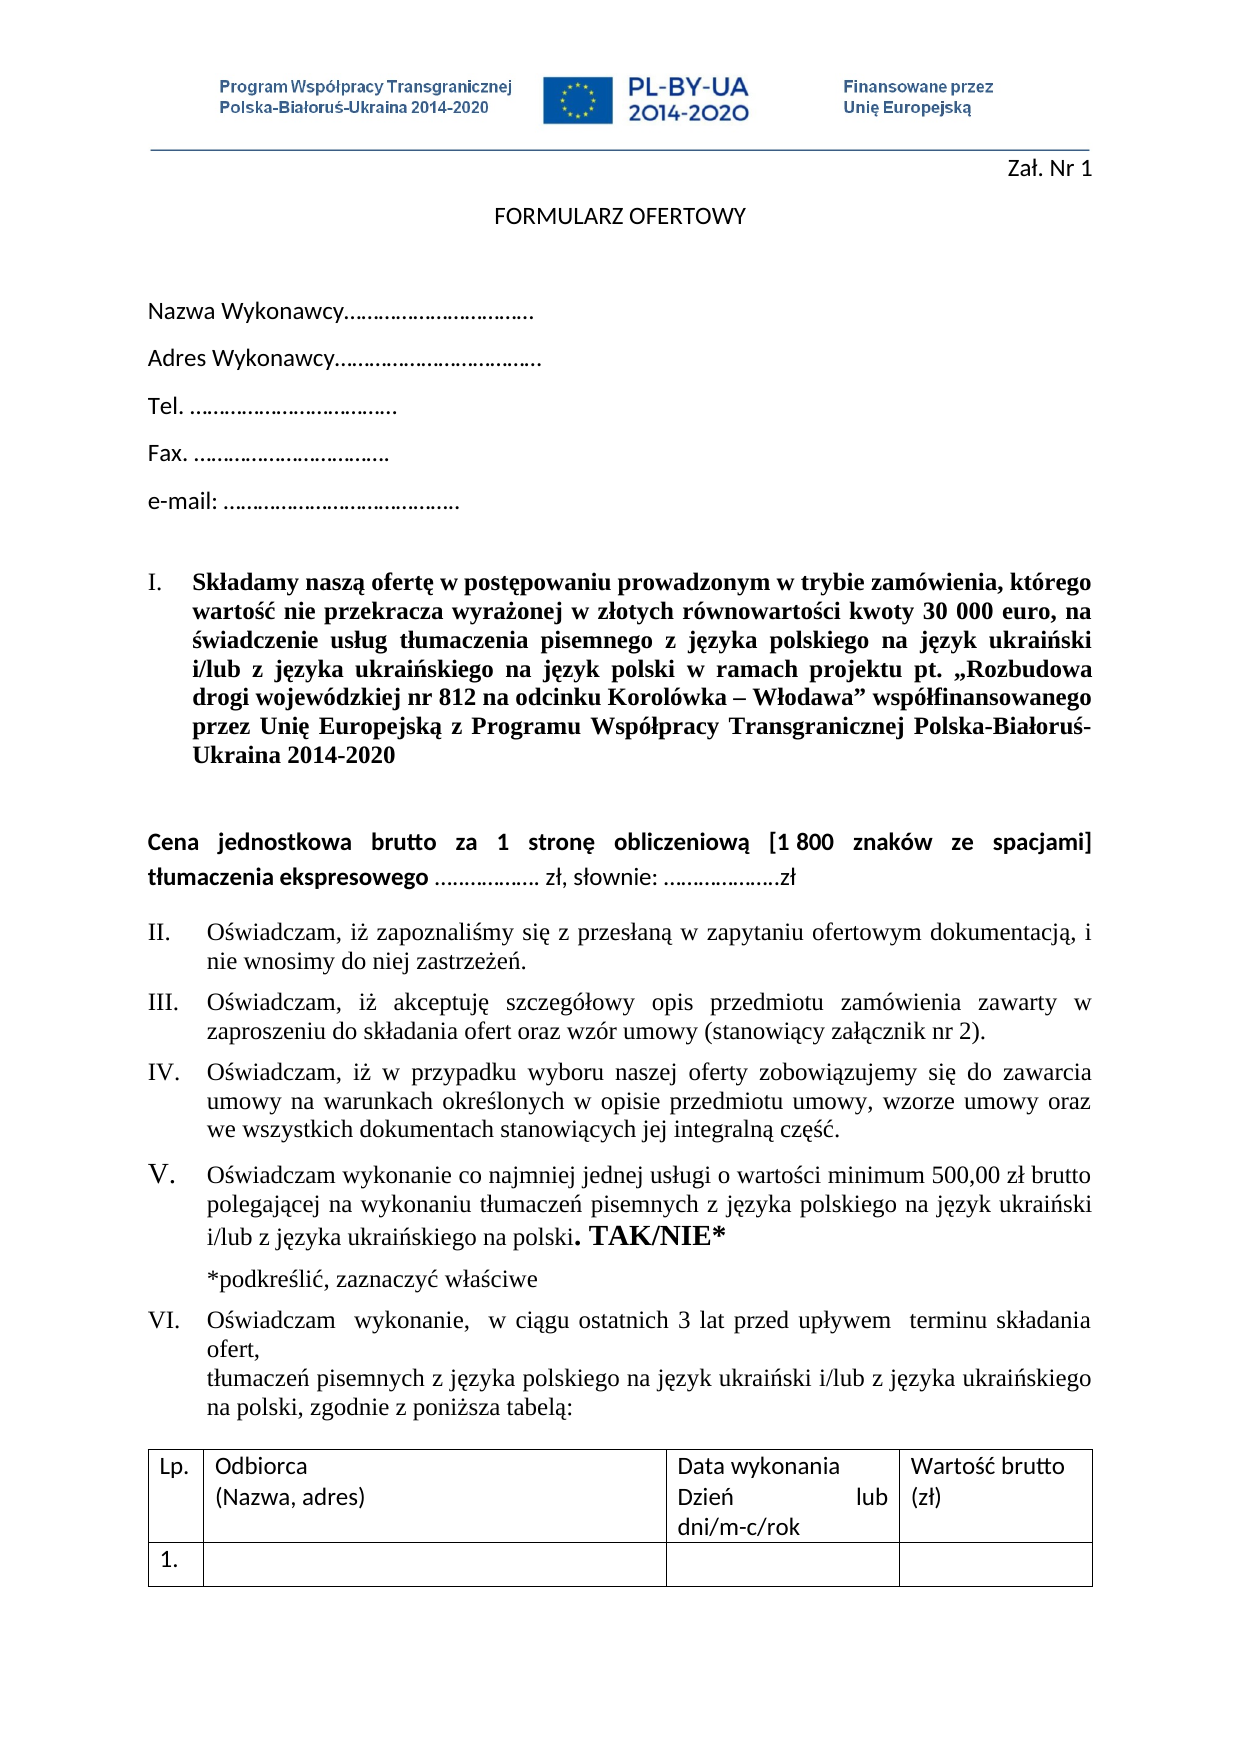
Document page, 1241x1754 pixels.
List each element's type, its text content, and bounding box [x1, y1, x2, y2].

text Tel. ……………………………… [148, 390, 1093, 420]
list Oświadczam wykonanie co najmniej jednej usługi o wartości minimum 500,00 zł brutto polegającej na wykonaniu tłumaczeń pisemnych z języka polskiego na język ukraiński i/lub z języka ukraińskiego na polski. TAK/NIE* [148, 1156, 1093, 1252]
picture [147, 73, 1093, 153]
text e-mail: ………………………………….. [148, 485, 1093, 515]
text tłumaczeń pisemnych z języka polskiego na język ukraiński i/lub z języka ukraińskiego na polski, zgodnie z poniższa tabelą: [207, 1363, 1093, 1420]
text Fax. ……………………………. [148, 437, 1093, 468]
table_header Data wykonania Dzień lub dni/m-c/rok [667, 1450, 899, 1542]
table_cell [204, 1543, 666, 1586]
table_cell [667, 1543, 899, 1586]
text Nazwa Wykonawcy…………………………… [148, 295, 1093, 325]
table_header Wartość brutto (zł) [900, 1450, 1092, 1542]
list Oświadczam wykonanie, w ciągu ostatnich 3 lat przed upływem terminu składania ofert, [148, 1305, 1093, 1363]
text Cena jednostkowa brutto za 1 stronę obliczeniową [1 800 znaków ze spacjami] tłumaczenia ekspresowego …..…………. zł, słownie: ………………..zł [148, 826, 1093, 892]
text FORMULARZ OFERTOWY [148, 200, 1093, 230]
list Oświadczam, iż akceptuję szczegółowy opis przedmiotu zamówienia zawarty w zaproszeniu do składania ofert oraz wzór umowy (stanowiący załącznik nr 2). [148, 987, 1093, 1044]
table_cell 1. [149, 1543, 203, 1586]
list Składamy naszą ofertę w postępowaniu prowadzonym w trybie zamówienia, którego wartość nie przekracza wyrażonej w złotych równowartości kwoty 30 000 euro, na świadczenie usług tłumaczenia pisemnego z języka polskiego na język ukraiński i/lub z języka ukraińskiego na język polski w ramach projektu pt. „Rozbudowa drogi wojewódzkiej nr 812 na odcinku Korolówka – Włodawa” współfinansowanego przez Unię Europejską z Programu Współpracy Transgranicznej Polska-Białoruś-Ukraina 2014-2020 [148, 567, 1093, 769]
table_header Odbiorca (Nazwa, adres) [204, 1450, 666, 1542]
list Oświadczam, iż zapoznaliśmy się z przesłaną w zapytaniu ofertowym dokumentacją, i nie wnosimy do niej zastrzeżeń. [148, 917, 1093, 974]
table_cell [900, 1543, 1092, 1586]
list *podkreślić, zaznaczyć właściwe [207, 1264, 1093, 1293]
text Zał. Nr 1 [148, 153, 1093, 183]
text Adres Wykonawcy……………………………… [148, 342, 1093, 373]
table_header Lp. [149, 1450, 203, 1542]
list Oświadczam, iż w przypadku wyboru naszej oferty zobowiązujemy się do zawarcia umowy na warunkach określonych w opisie przedmiotu umowy, wzorze umowy oraz we wszystkich dokumentach stanowiących jej integralną część. [148, 1057, 1093, 1143]
